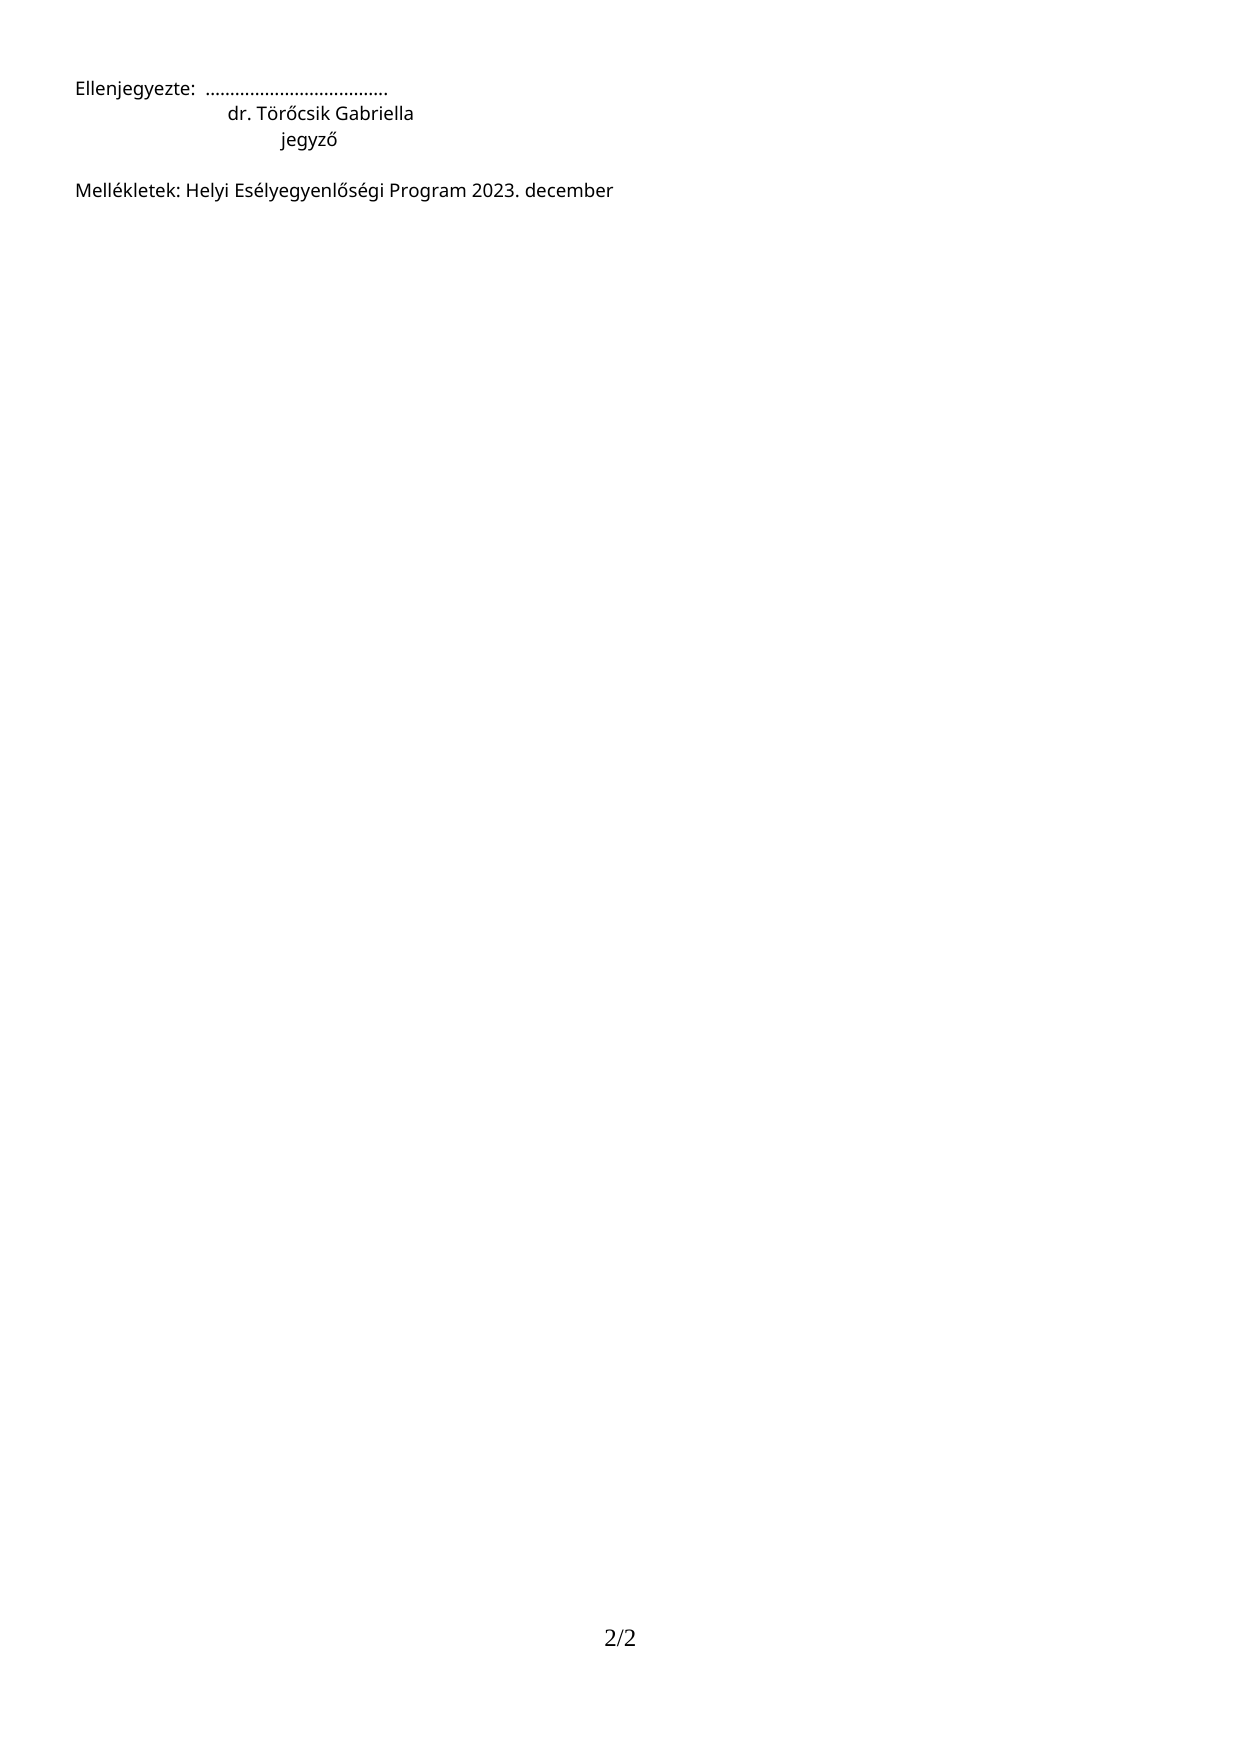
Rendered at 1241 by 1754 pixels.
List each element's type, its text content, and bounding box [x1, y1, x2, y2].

text dr. Törőcsik Gabriella [222, 101, 1165, 126]
text Ellenjegyezte: ………………………………. [75, 75, 1165, 101]
text jegyző [222, 126, 1165, 152]
text Mellékletek: Helyi Esélyegyenlőségi Program 2023. december [75, 177, 1165, 203]
